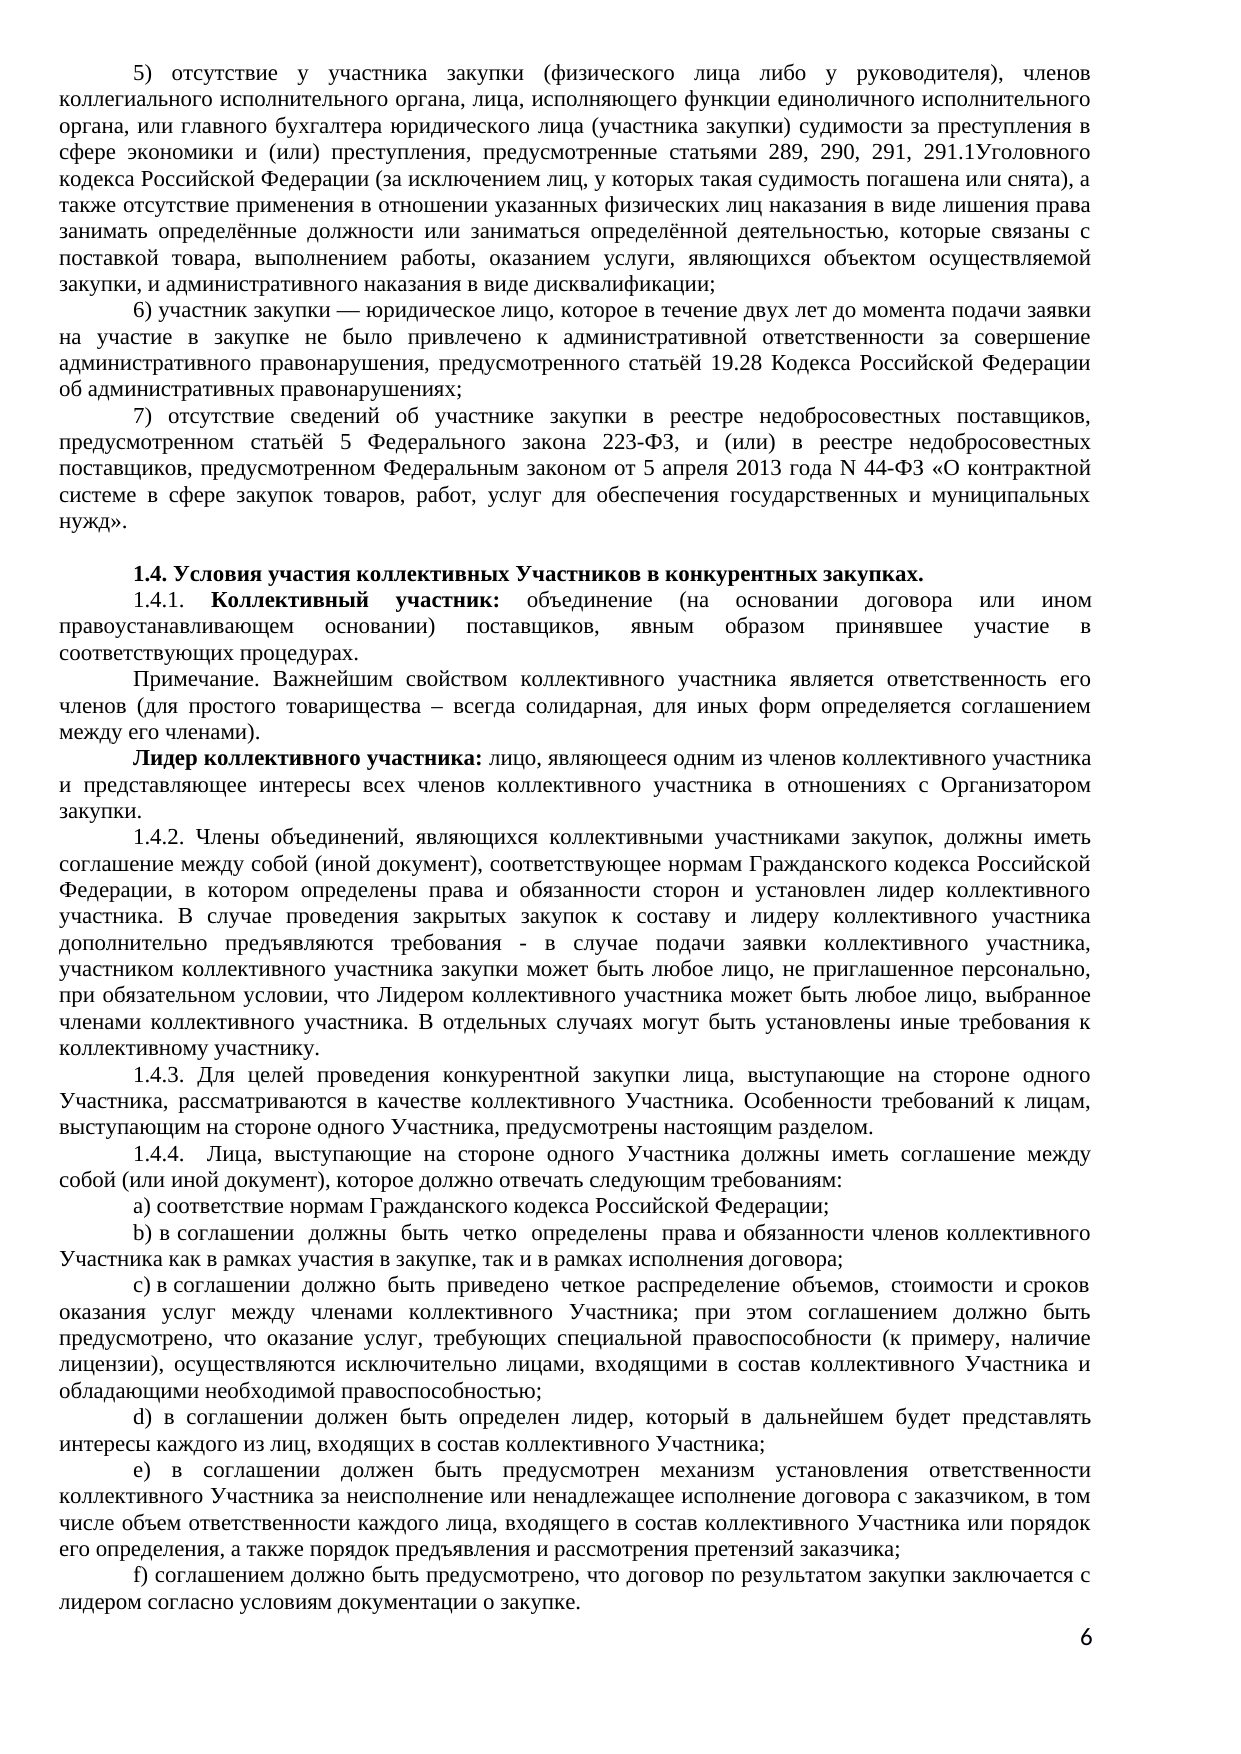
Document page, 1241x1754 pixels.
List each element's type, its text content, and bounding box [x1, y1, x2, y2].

text 1.4.3. Для целей проведения конкурентной закупки лица, выступающие на стороне одного Участника, рассматриваются в качестве коллективного Участника. Особенности требований к лицам, выступающим на стороне одного Участника, предусмотрены настоящим разделом. [59, 1061, 1092, 1140]
text 1.4. Условия участия коллективных Участников в конкурентных закупках. [59, 560, 1092, 586]
text a) соответствие нормам Гражданского кодекса Российской Федерации; [59, 1192, 1092, 1219]
text d) в соглашении должен быть определен лидер, который в дальнейшем будет представлять интересы каждого из лиц, входящих в состав коллективного Участника; [59, 1403, 1092, 1456]
text 1.4.4. Лица, выступающие на стороне одного Участника должны иметь соглашение между собой (или иной документ), которое должно отвечать следующим требованиям: [59, 1140, 1092, 1192]
text Примечание. Важнейшим свойством коллективного участника является ответственность его членов (для простого товарищества – всегда солидарная, для иных форм определяется соглашением между его членами). [59, 665, 1092, 744]
text 1.4.2. Члены объединений, являющихся коллективными участниками закупок, должны иметь соглашение между собой (иной документ), соответствующее нормам Гражданского кодекса Российской Федерации, в котором определены права и обязанности сторон и установлен лидер коллективного участника. В случае проведения закрытых закупок к составу и лидеру коллективного участника дополнительно предъявляются требования - в случае подачи заявки коллективного участника, участником коллективного участника закупки может быть любое лицо, не приглашенное персонально, при обязательном условии, что Лидером коллективного участника может быть любое лицо, выбранное членами коллективного участника. В отдельных случаях могут быть установлены иные требования к коллективному участнику. [59, 823, 1092, 1061]
text 6) участник закупки — юридическое лицо, которое в течение двух лет до момента подачи заявки на участие в закупке не было привлечено к административной ответственности за совершение административного правонарушения, предусмотренного статьёй 19.28 Кодекса Российской Федерации об административных правонарушениях; [59, 296, 1092, 402]
text 7) отсутствие сведений об участнике закупки в реестре недобросовестных поставщиков, предусмотренном статьёй 5 Федерального закона 223-ФЗ, и (или) в реестре недобросовестных поставщиков, предусмотренном Федеральным законом от 5 апреля 2013 года N 44-ФЗ «О контрактной системе в сфере закупок товаров, работ, услуг для обеспечения государственных и муниципальных нужд». [59, 402, 1092, 533]
text Лидер коллективного участника: лицо, являющееся одним из членов коллективного участника и представляющее интересы всех членов коллективного участника в отношениях с Организатором закупки. [59, 744, 1092, 823]
text е) в соглашении должен быть предусмотрен механизм установления ответственности коллективного Участника за неисполнение или ненадлежащее исполнение договора с заказчиком, в том числе объем ответственности каждого лица, входящего в состав коллективного Участника или порядок его определения, а также порядок предъявления и рассмотрения претензий заказчика; [59, 1456, 1092, 1561]
text 1.4.1. Коллективный участник: объединение (на основании договора или ином правоустанавливающем основании) поставщиков, явным образом принявшее участие в соответствующих процедурах. [59, 586, 1092, 665]
text b) в соглашении должны быть четко определены права и обязанности членов коллективного Участника как в рамках участия в закупке, так и в рамках исполнения договора; [59, 1219, 1092, 1271]
text 5) отсутствие у участника закупки (физического лица либо у руководителя), членов коллегиального исполнительного органа, лица, исполняющего функции единоличного исполнительного органа, или главного бухгалтера юридического лица (участника закупки) судимости за преступления в сфере экономики и (или) преступления, предусмотренные статьями 289, 290, 291, 291.1Уголовного кодекса Российской Федерации (за исключением лиц, у которых такая судимость погашена или снята), а также отсутствие применения в отношении указанных физических лиц наказания в виде лишения права занимать определённые должности или заниматься определённой деятельностью, которые связаны с поставкой товара, выполнением работы, оказанием услуги, являющихся объектом осуществляемой закупки, и административного наказания в виде дисквалификации; [59, 59, 1092, 296]
text f) соглашением должно быть предусмотрено, что договор по результатом закупки заключается с лидером согласно условиям документации о закупке. [59, 1561, 1092, 1614]
text c) в соглашении должно быть приведено четкое распределение объемов, стоимости и сроков оказания услуг между членами коллективного Участника; при этом соглашением должно быть предусмотрено, что оказание услуг, требующих специальной правоспособности (к примеру, наличие лицензии), осуществляются исключительно лицами, входящими в состав коллективного Участника и обладающими необходимой правоспособностью; [59, 1271, 1092, 1403]
